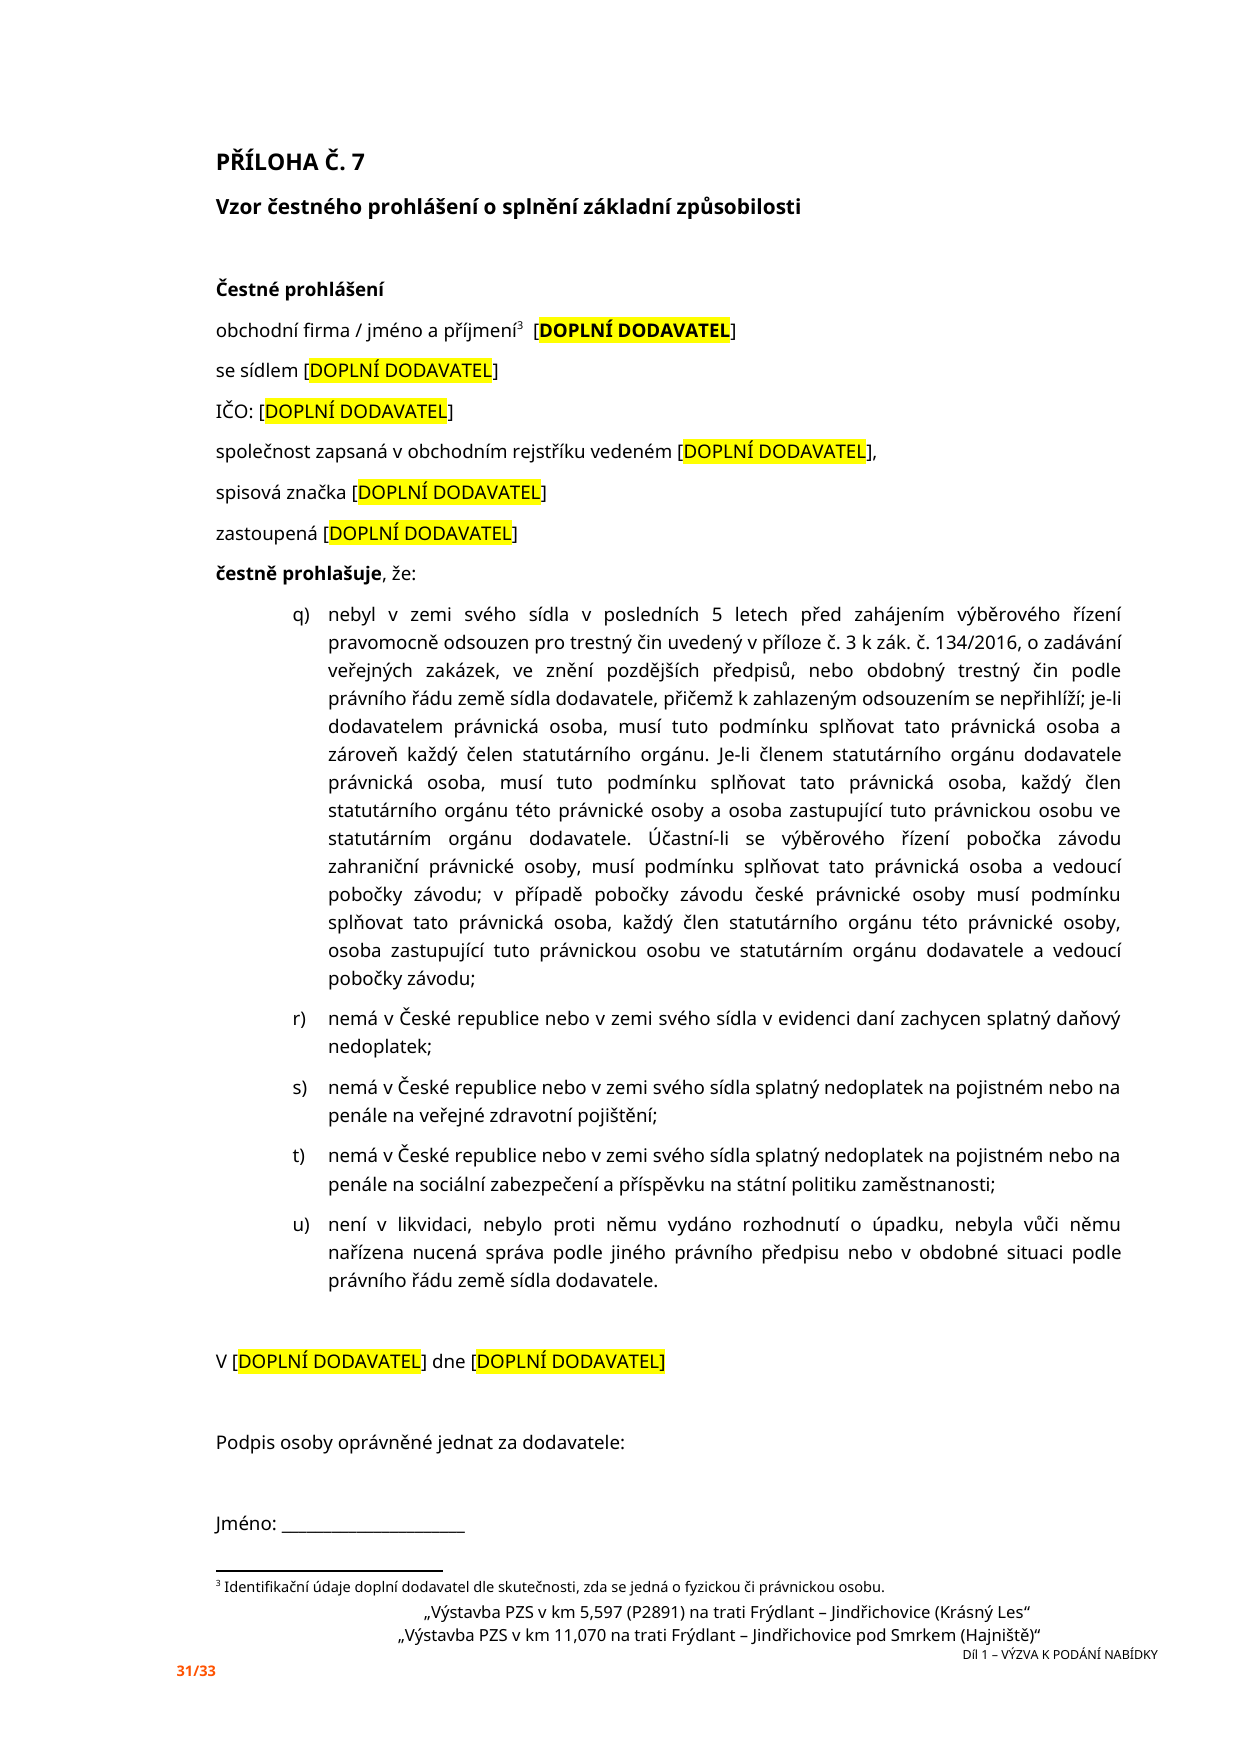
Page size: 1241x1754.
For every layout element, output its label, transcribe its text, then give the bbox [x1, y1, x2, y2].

text obchodní firma / jméno a příjmení [DOPLNÍ DODAVATEL] [216, 317, 539, 343]
text zastoupená [DOPLNÍ DODAVATEL] [216, 520, 329, 545]
text nebyl v zemi svého sídla v posledních 5 letech před zahájením výběrového řízení pravomocně odsouzen pro trestný čin uvedený v příloze č. 3 k zák. č. 134/2016, o zadávání veřejných zakázek, ve znění pozdějších předpisů, nebo obdobný trestný čin podle právního řádu země sídla dodavatele, přičemž k zahlazeným odsouzením se nepřihlíží; je-li dodavatelem právnická osoba, musí tuto podmínku splňovat tato právnická osoba a zároveň každý čelen statutárního orgánu. Je-li členem statutárního orgánu dodavatele právnická osoba, musí tuto podmínku splňovat tato právnická osoba, každý člen statutárního orgánu této právnické osoby a osoba zastupující tuto právnickou osobu ve statutárním orgánu dodavatele. Účastní-li se výběrového řízení pobočka závodu zahraniční právnické osoby, musí podmínku splňovat tato právnická osoba a vedoucí pobočky závodu; v případě pobočky závodu české právnické osoby musí podmínku splňovat tato právnická osoba, každý člen statutárního orgánu této právnické osoby, osoba zastupující tuto právnickou osobu ve statutárním orgánu dodavatele a vedoucí pobočky závodu; [292, 601, 1122, 991]
text Příloha č. 7 [216, 146, 1122, 177]
text obchodní firma / jméno a příjmení [DOPLNÍ DODAVATEL] [730, 317, 1122, 343]
text V [DOPLNÍ DODAVATEL] dne [DOPLNÍ DODAVATEL] [216, 1348, 1122, 1374]
text Podpis osoby oprávněné jednat za dodavatele: [216, 1429, 1122, 1455]
text společnost zapsaná v obchodním rejstříku vedeném [DOPLNÍ DODAVATEL], [216, 439, 683, 464]
text spisová značka [DOPLNÍ DODAVATEL] [216, 479, 358, 505]
text nemá v České republice nebo v zemi svého sídla v evidenci daní zachycen splatný daňový nedoplatek; [292, 1006, 1122, 1059]
text společnost zapsaná v obchodním rejstříku vedeném [DOPLNÍ DODAVATEL], [866, 439, 1122, 464]
text IČO: [DOPLNÍ DODAVATEL] [447, 398, 1122, 424]
text nemá v České republice nebo v zemi svého sídla splatný nedoplatek na pojistném nebo na penále na sociální zabezpečení a příspěvku na státní politiku zaměstnanosti; [292, 1143, 1122, 1196]
text není v likvidaci, nebylo proti němu vydáno rozhodnutí o úpadku, nebyla vůči němu nařízena nucená správa podle jiného právního předpisu nebo v obdobné situaci podle právního řádu země sídla dodavatele. [292, 1211, 1122, 1293]
text čestně prohlašuje, že: [216, 560, 1122, 586]
text Čestné prohlášení [216, 277, 1122, 302]
text spisová značka [DOPLNÍ DODAVATEL] [541, 479, 1122, 505]
text se sídlem [DOPLNÍ DODAVATEL] [492, 358, 1122, 383]
text nemá v České republice nebo v zemi svého sídla splatný nedoplatek na pojistném nebo na penále na veřejné zdravotní pojištění; [292, 1074, 1122, 1128]
text Vzor čestného prohlášení o splnění základní způsobilosti [216, 192, 1122, 221]
text zastoupená [DOPLNÍ DODAVATEL] [512, 520, 1122, 545]
text se sídlem [DOPLNÍ DODAVATEL] [216, 358, 309, 383]
text Jméno: ______________________ [216, 1511, 1122, 1536]
